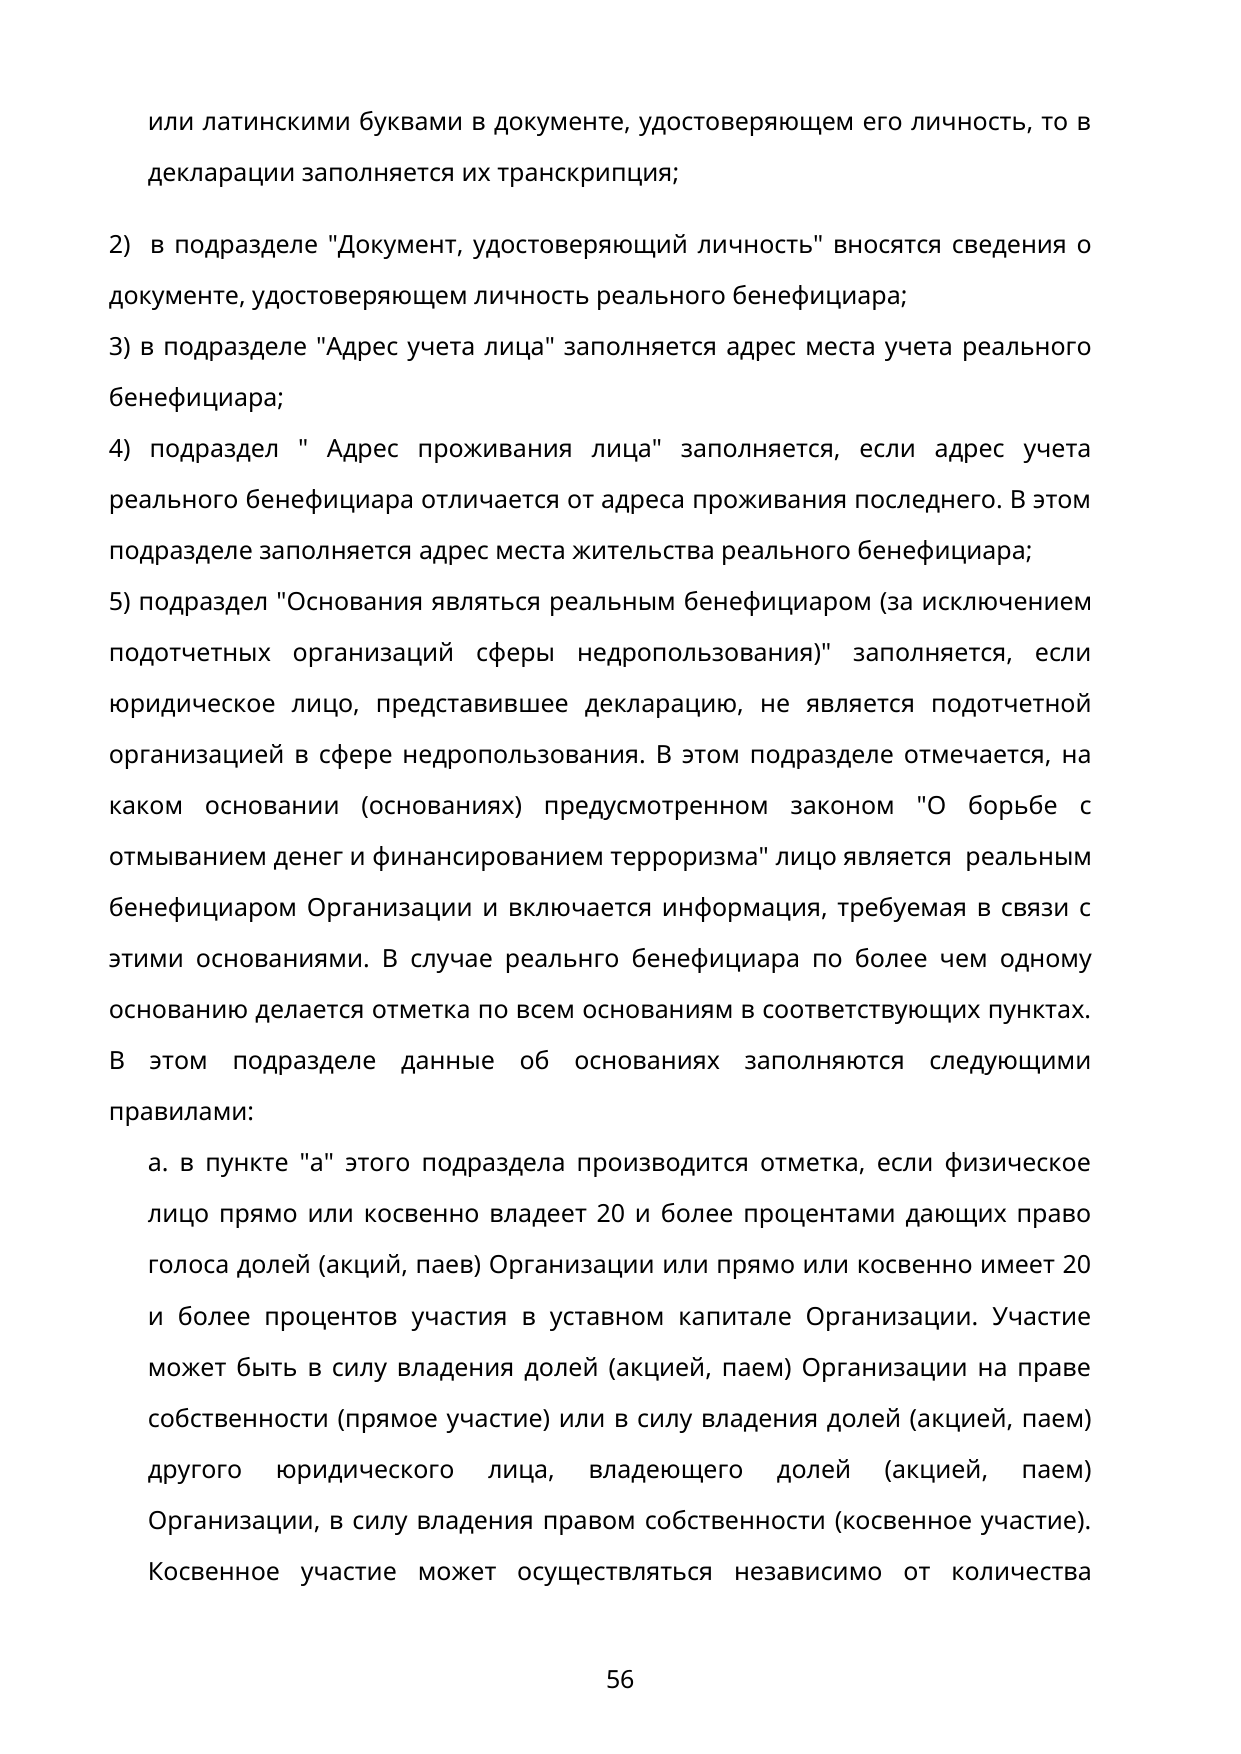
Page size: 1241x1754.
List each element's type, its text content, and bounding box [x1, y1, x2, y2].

text 5) подраздел "Основания являться реальным бенефициаром (за исключением подотчетных организаций сферы недропользования)" заполняется, если юридическое лицо, представившее декларацию, не является подотчетной организацией в сфере недропользования. В этом подразделе отмечается, на каком основании (основаниях) предусмотренном законом "О борьбе с отмыванием денег и финансированием терроризма" лицо является реальным бенефициаром Организации и включается информация, требуемая в связи с этими основаниями. В случае реальнго бенефициара по более чем одному основанию делается отметка по всем основаниям в соответствующих пунктах. В этом подразделе данные об основаниях заполняются следующими правилами: [109, 584, 1092, 1128]
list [109, 103, 1092, 188]
text 4) подраздел " Адрес проживания лица" заполняется, если адрес учета реального бенефициара отличается от адреса проживания последнего. В этом подразделе заполняется адрес места жительства реального бенефициара; [109, 431, 1092, 567]
text 3) в подразделе "Адрес учета лица" заполняется адрес места учета реального бенефициара; [109, 328, 1092, 413]
text 2) в подразделе "Документ, удостоверяющий личность" вносятся сведения о документе, удостоверяющем личность реального бенефициара; [109, 226, 1092, 311]
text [148, 1145, 1092, 1587]
